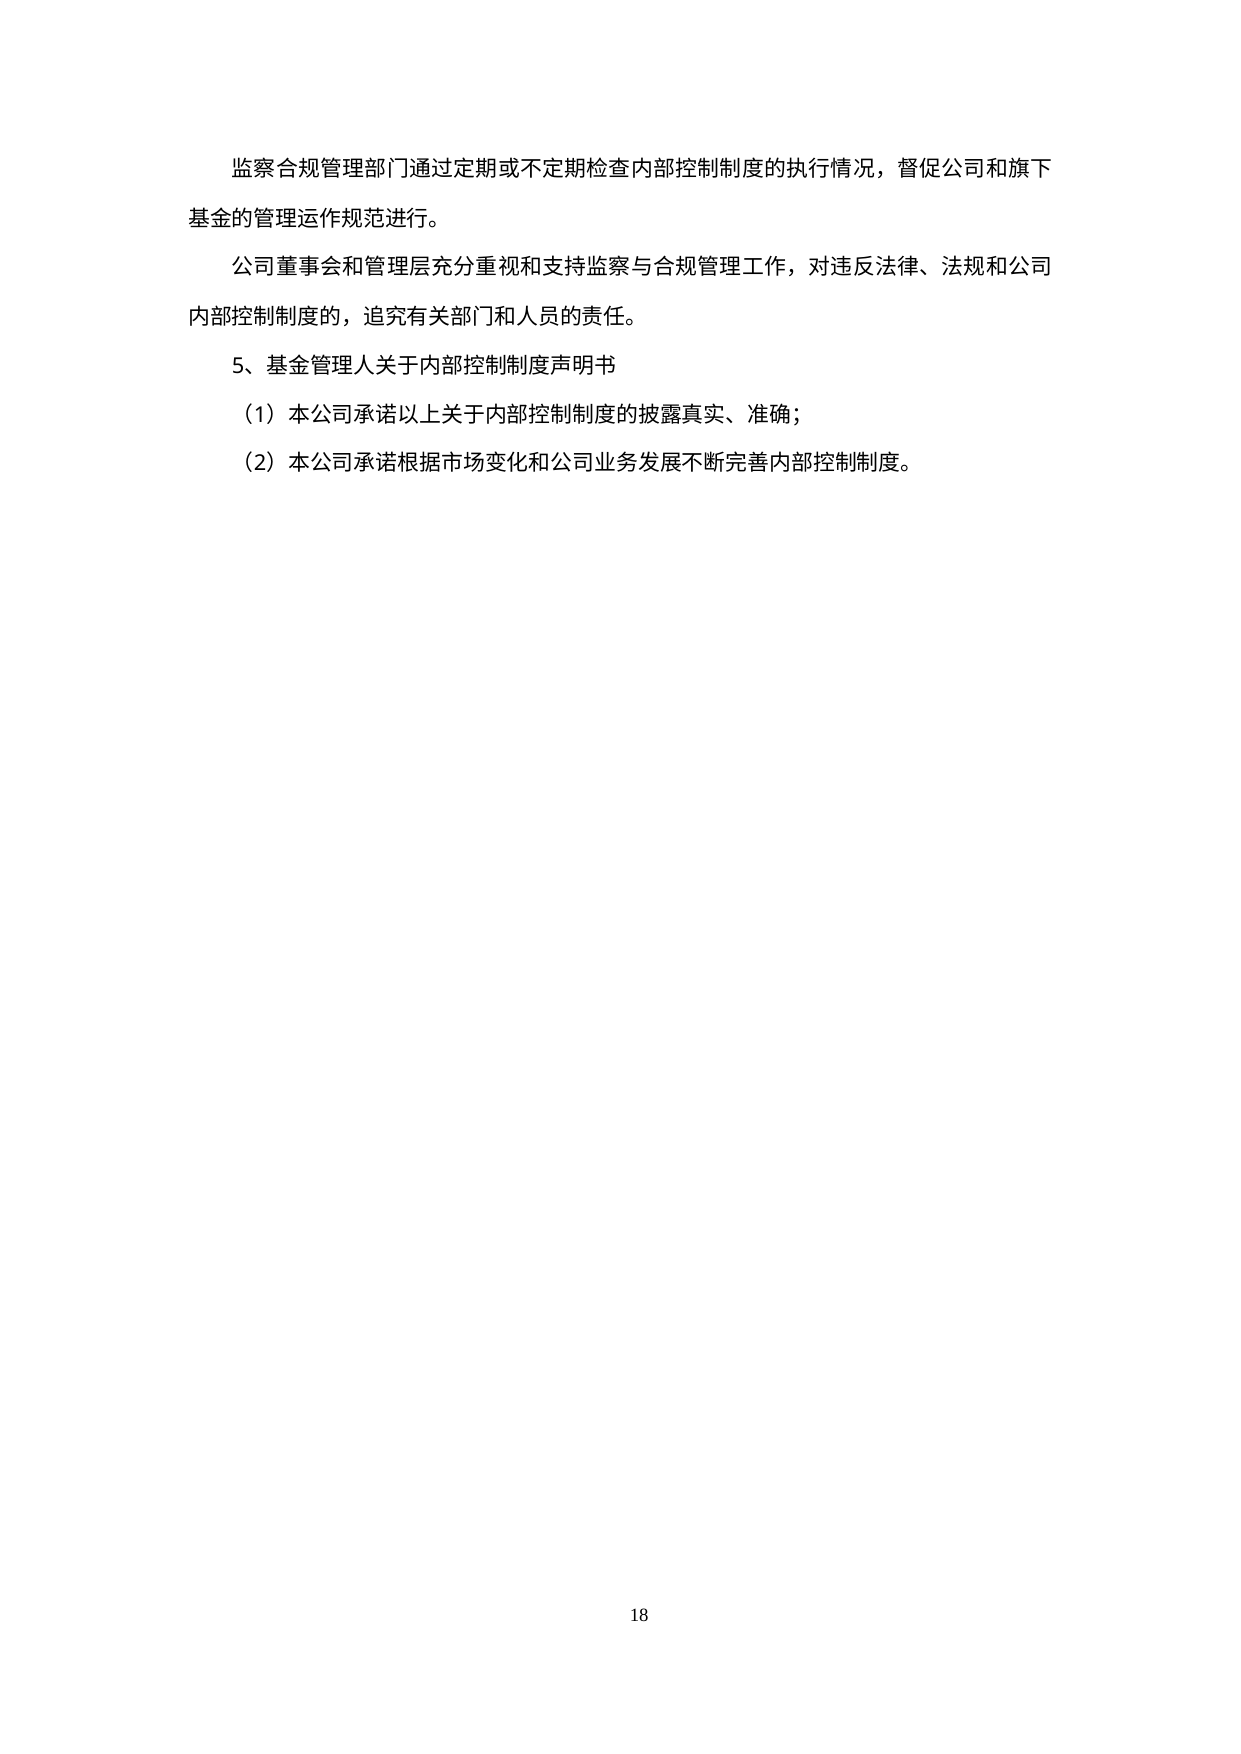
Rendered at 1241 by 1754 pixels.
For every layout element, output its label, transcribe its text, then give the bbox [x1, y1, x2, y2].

text （1）本公司承诺以上关于内部控制制度的披露真实、准确； [188, 396, 1052, 429]
text 公司董事会和管理层充分重视和支持监察与合规管理工作，对违反法律、法规和公司内部控制制度的，追究有关部门和人员的责任。 [188, 249, 1052, 331]
text 监察合规管理部门通过定期或不定期检查内部控制制度的执行情况，督促公司和旗下基金的管理运作规范进行。 [188, 150, 1052, 233]
text 5、基金管理人关于内部控制制度声明书 [188, 347, 1052, 380]
text （2）本公司承诺根据市场变化和公司业务发展不断完善内部控制制度。 [188, 445, 1052, 478]
